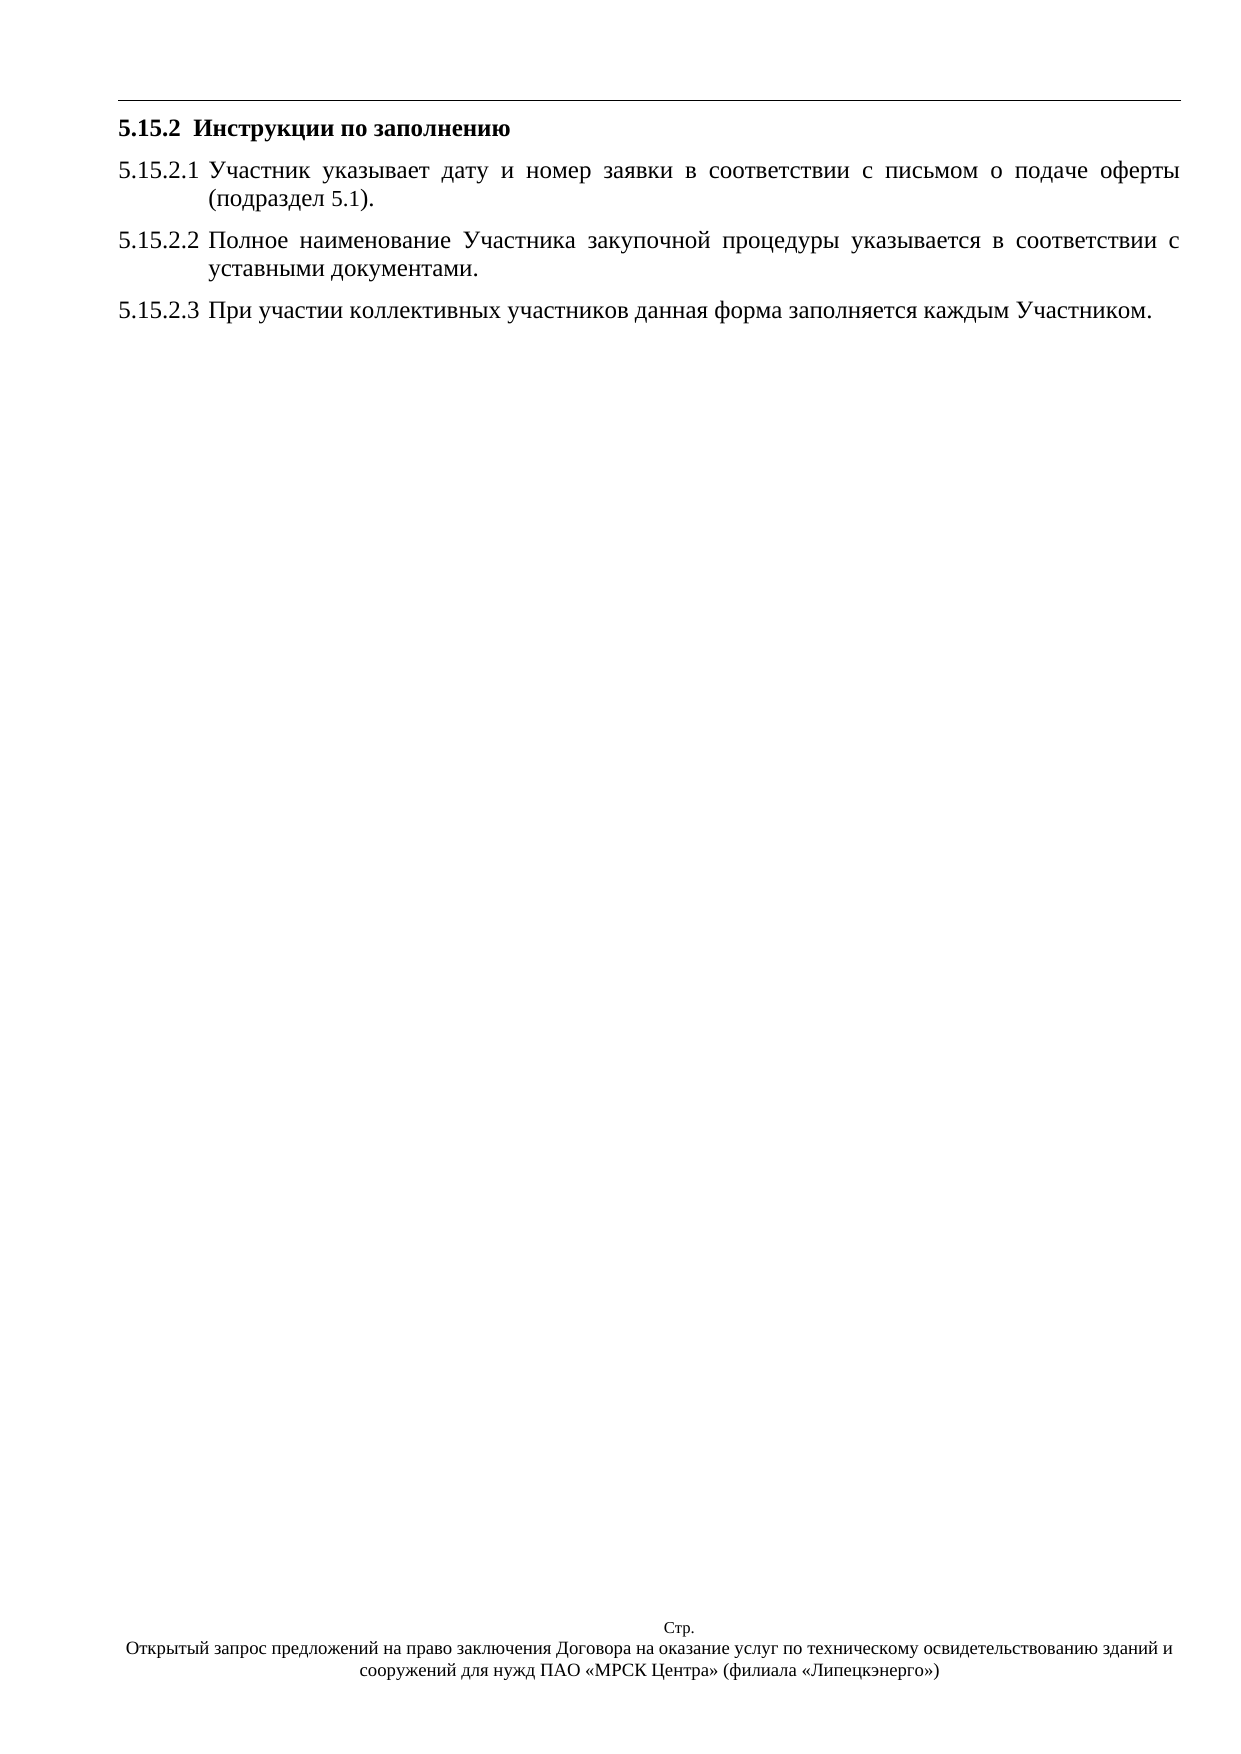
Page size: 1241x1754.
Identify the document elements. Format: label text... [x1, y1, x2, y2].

subtitle Инструкции по заполнению [118, 113, 1181, 142]
list Участник указывает дату и номер заявки в соответствии с письмом о подаче оферты (подраздел 5.1). [118, 155, 1181, 212]
list Полное наименование Участника закупочной процедуры указывается в соответствии с уставными документами. [118, 225, 1181, 282]
list При участии коллективных участников данная форма заполняется каждым Участником. [118, 295, 1181, 323]
